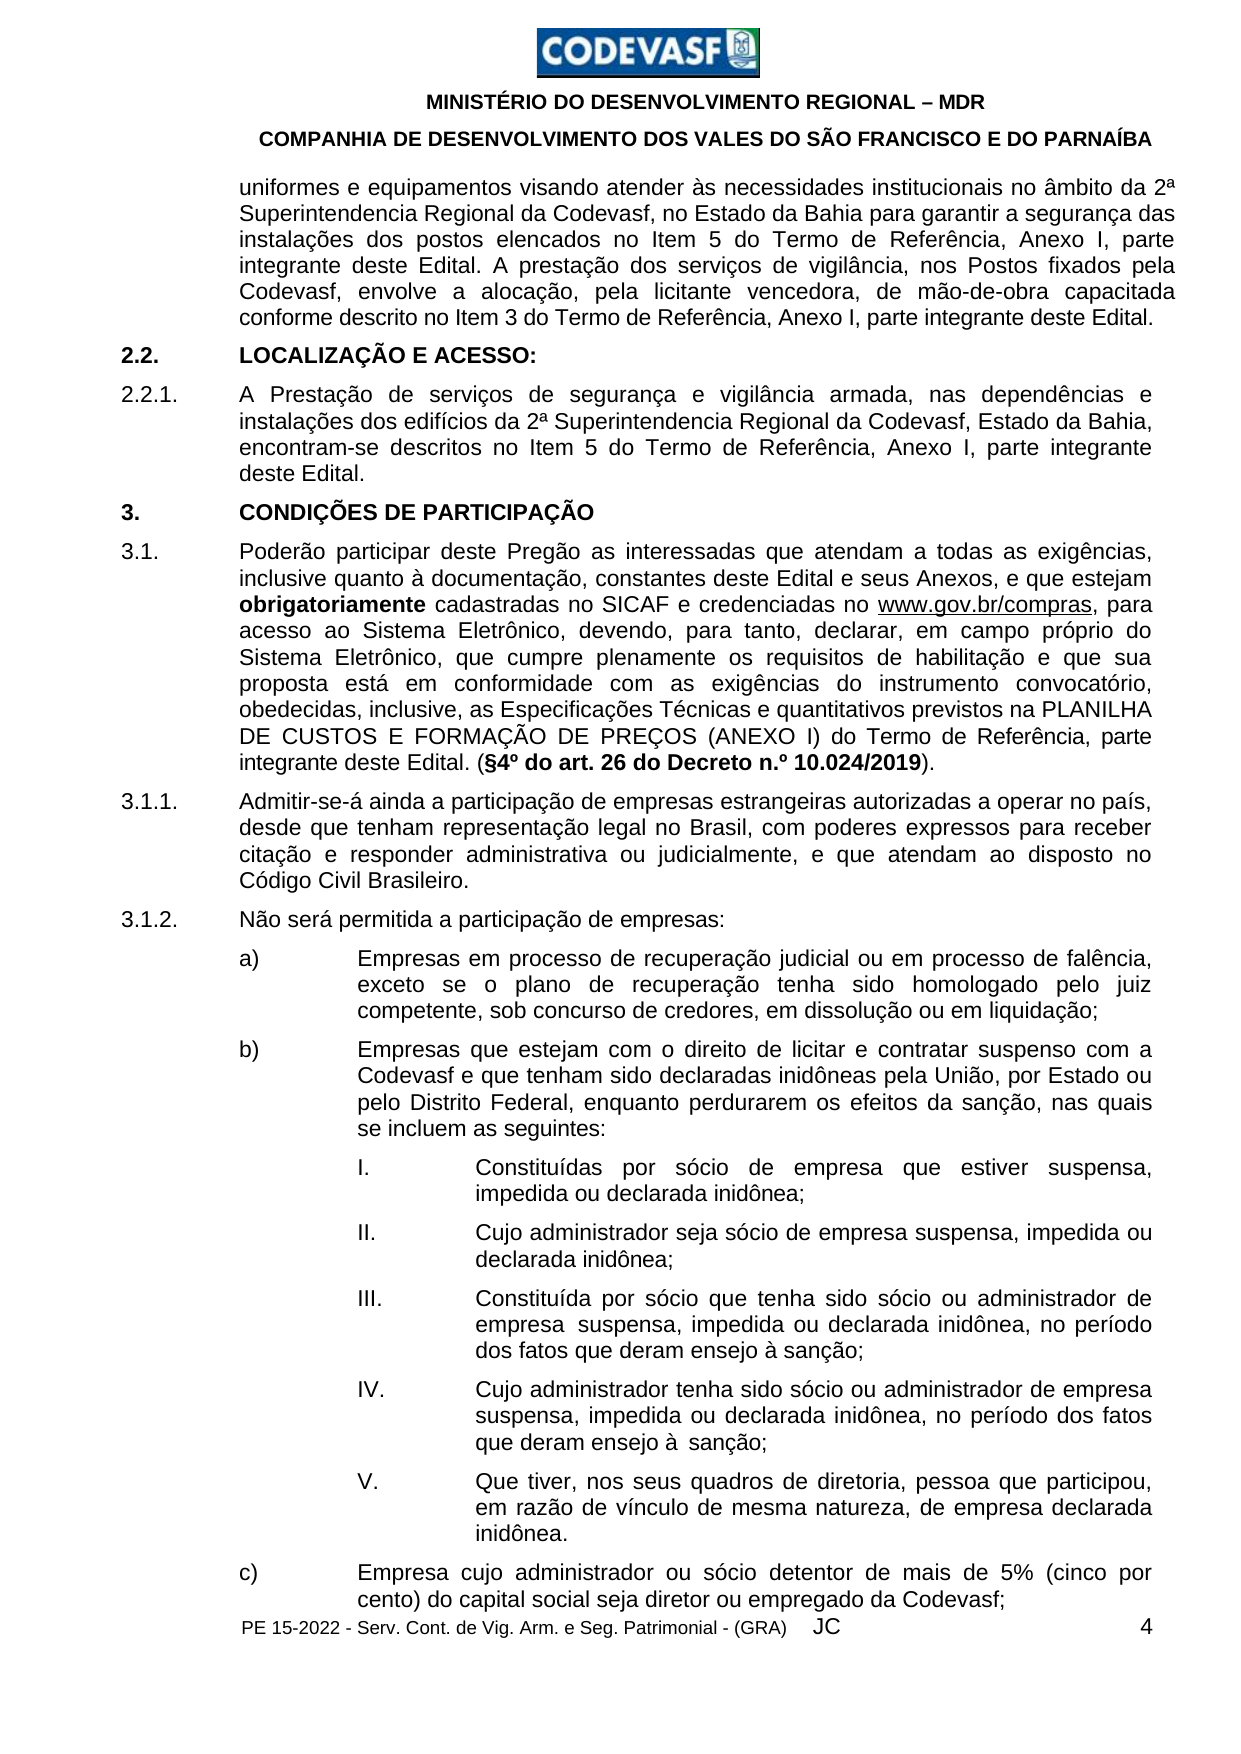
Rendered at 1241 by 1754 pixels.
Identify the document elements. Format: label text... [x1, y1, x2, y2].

list LOCALIZAÇÃO E ACESSO: [121, 342, 1176, 369]
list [121, 175, 1176, 330]
list Que tiver, nos seus quadros de diretoria, pessoa que participou, em razão de vínculo de mesma natureza, de empresa declarada inidônea. [357, 1468, 1153, 1547]
list Empresas em processo de recuperação judicial ou em processo de falência, exceto se o plano de recuperação tenha sido homologado pelo juiz competente, sob concurso de credores, em dissolução ou em liquidação; [239, 944, 1153, 1024]
list Constituídas por sócio de empresa que estiver suspensa, impedida ou declarada inidônea; [357, 1154, 1153, 1207]
list Cujo administrador tenha sido sócio ou administrador de empresa suspensa, impedida ou declarada inidônea, no período dos fatos que deram ensejo à sanção; [357, 1376, 1153, 1455]
list Empresa cujo administrador ou sócio detentor de mais de 5% (cinco por cento) do capital social seja diretor ou empregado da Codevasf; [239, 1559, 1153, 1612]
subtitle CONDIÇÕES DE PARTICIPAÇÃO [121, 499, 1176, 526]
list Não será permitida a participação de empresas: [121, 906, 1176, 932]
list A Prestação de serviços de segurança e vigilância armada, nas dependências e instalações dos edifícios da 2ª Superintendencia Regional da Codevasf, Estado da Bahia, encontram-se descritos no Item 5 do Termo de Referência, Anexo I, parte integrante deste Edital. [121, 381, 1153, 487]
list Poderão participar deste Pregão as interessadas que atendam a todas as exigências, inclusive quanto à documentação, constantes deste Edital e seus Anexos, e que estejam obrigatoriamente cadastradas no SICAF e credenciadas no www.gov.br/compras, para acesso ao Sistema Eletrônico, devendo, para tanto, declarar, em campo próprio do Sistema Eletrônico, que cumpre plenamente os requisitos de habilitação e que sua proposta está em conformidade com as exigências do instrumento convocatório, obedecidas, inclusive, as Especificações Técnicas e quantitativos previstos na PLANILHA DE CUSTOS E FORMAÇÃO DE PREÇOS (ANEXO I) do Termo de Referência, parte integrante deste Edital. (§4º do art. 26 do Decreto n.º 10.024/2019). [121, 538, 1152, 775]
picture [536, 28, 760, 78]
list Empresas que estejam com o direito de licitar e contratar suspenso com a Codevasf e que tenham sido declaradas inidôneas pela União, por Estado ou pelo Distrito Federal, enquanto perdurarem os efeitos da sanção, nas quais se incluem as seguintes: [239, 1036, 1153, 1142]
list Admitir-se-á ainda a participação de empresas estrangeiras autorizadas a operar no país, desde que tenham representação legal no Brasil, com poderes expressos para receber citação e responder administrativa ou judicialmente, e que atendam ao disposto no Código Civil Brasileiro. [121, 788, 1153, 893]
list Cujo administrador seja sócio de empresa suspensa, impedida ou declarada inidônea; [357, 1219, 1153, 1272]
list Constituída por sócio que tenha sido sócio ou administrador de empresa suspensa, impedida ou declarada inidônea, no período dos fatos que deram ensejo à sanção; [357, 1284, 1152, 1363]
